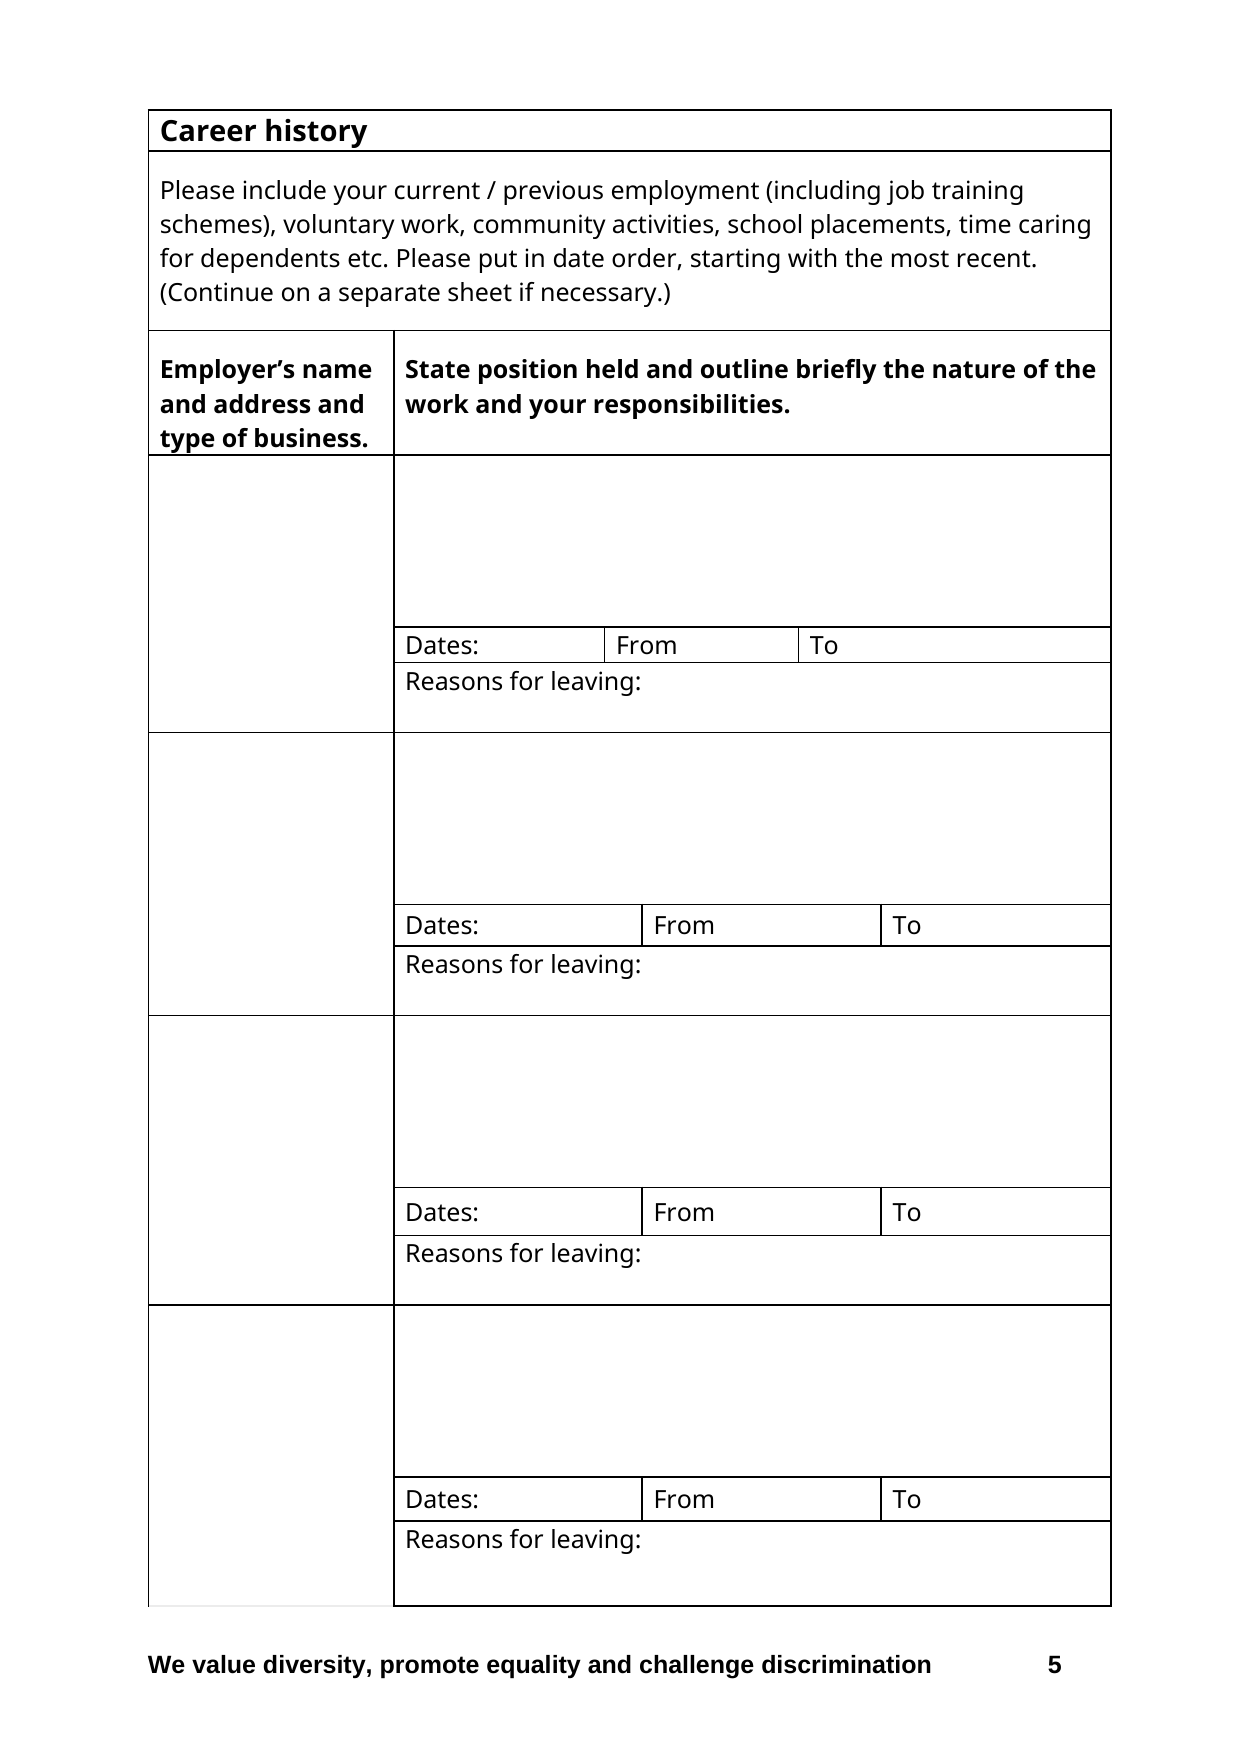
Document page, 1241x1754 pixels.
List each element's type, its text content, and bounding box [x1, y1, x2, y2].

table_cell Dates: [395, 1188, 641, 1234]
table_cell Dates: [395, 628, 604, 662]
table_cell Dates: [395, 905, 641, 945]
table_header Career history [149, 111, 1110, 150]
table_cell From [643, 905, 880, 945]
table_cell Reasons for leaving: [395, 1522, 1110, 1605]
table_cell Reasons for leaving: [395, 663, 1110, 732]
table_cell Dates: [395, 1478, 641, 1520]
table_cell To [882, 1478, 1110, 1520]
table_cell State position held and outline briefly the nature of the work and your responsibilities. [395, 331, 1110, 454]
table_cell Reasons for leaving: [395, 1236, 1110, 1304]
table_cell To [882, 905, 1110, 945]
table_cell [395, 456, 1110, 626]
table_cell [395, 1306, 1110, 1476]
table_cell [149, 1016, 393, 1304]
table_cell From [643, 1478, 880, 1520]
table_cell [149, 733, 393, 1015]
table_cell Please include your current / previous employment (including job training schemes), voluntary work, community activities, school placements, time caring for dependents etc. Please put in date order, starting with the most recent. (Continue on a separate sheet if necessary.) [149, 152, 1110, 330]
table_cell Reasons for leaving: [395, 947, 1110, 1015]
table_cell To [882, 1188, 1110, 1234]
table_cell From [643, 1188, 880, 1234]
table_cell From [605, 628, 798, 662]
table_cell To [799, 628, 1110, 662]
table_cell Employer’s name and address and type of business. [149, 331, 393, 454]
table_cell [149, 1306, 393, 1605]
table_cell [395, 1016, 1110, 1187]
table_cell [395, 733, 1110, 903]
table_cell [149, 456, 393, 732]
